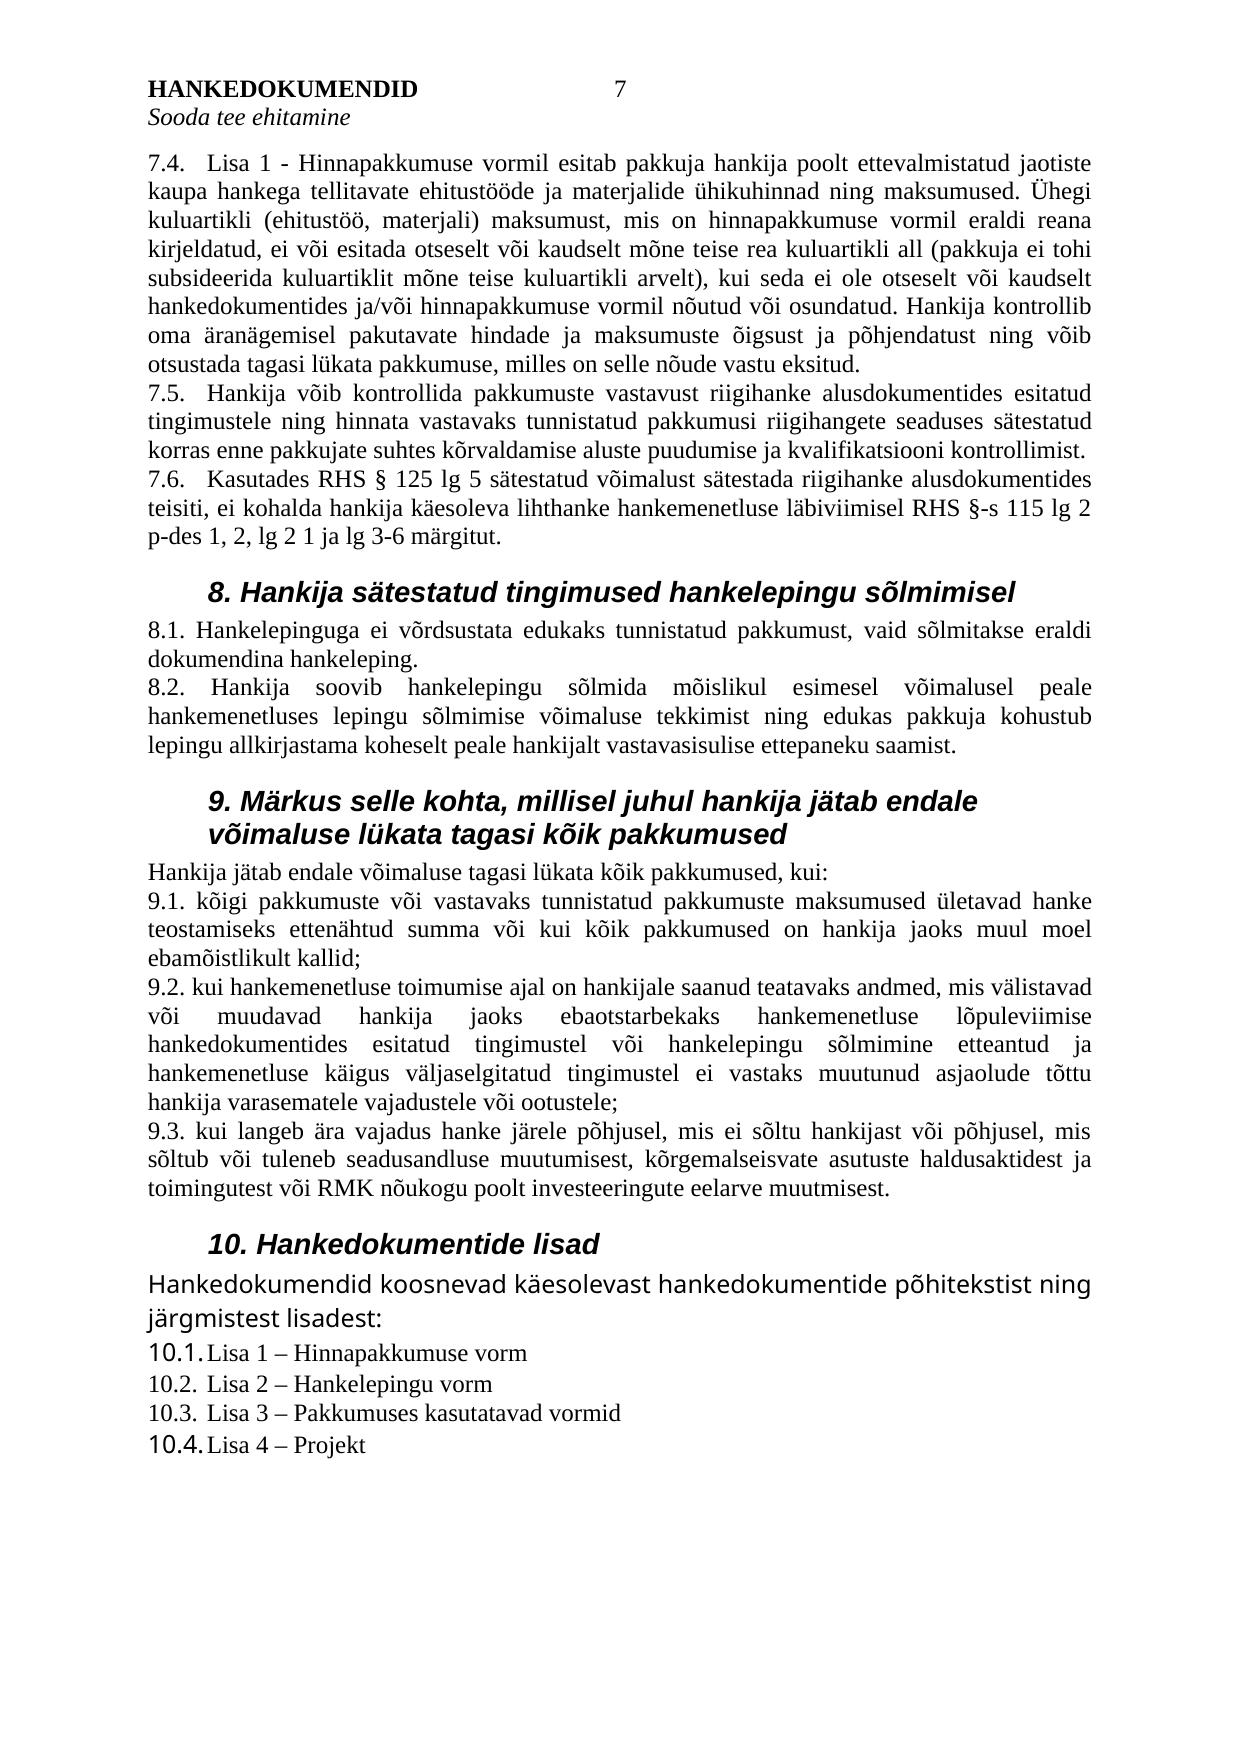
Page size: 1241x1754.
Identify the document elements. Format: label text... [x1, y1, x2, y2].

text 7.4. Lisa 1 - Hinnapakkumuse vormil esitab pakkuja hankija poolt ettevalmistatud jaotiste kaupa hankega tellitavate ehitustööde ja materjalide ühikuhinnad ning maksumused. Ühegi kuluartikli (ehitustöö, materjali) maksumust, mis on hinnapakkumuse vormil eraldi reana kirjeldatud, ei või esitada otseselt või kaudselt mõne teise rea kuluartikli all (pakkuja ei tohi subsideerida kuluartiklit mõne teise kuluartikli arvelt), kui seda ei ole otseselt või kaudselt hankedokumentides ja/või hinnapakkumuse vormil nõutud või osundatud. Hankija kontrollib oma äranägemisel pakutavate hindade ja maksumuste õigsust ja põhjendatust ning võib otsustada tagasi lükata pakkumuse, milles on selle nõude vastu eksitud. [148, 148, 1093, 378]
text Hankija jätab endale võimaluse tagasi lükata kõik pakkumused, kui: [148, 857, 1093, 886]
text 7.6. Kasutades RHS § 125 lg 5 sätestatud võimalust sätestada riigihanke alusdokumentides teisiti, ei kohalda hankija käesoleva lihthanke hankemenetluse läbiviimisel RHS §-s 115 lg 2 p-des 1, 2, lg 2 1 ja lg 3-6 märgitut. [148, 464, 1093, 550]
text 8.1. Hankelepinguga ei võrdsustata edukaks tunnistatud pakkumust, vaid sõlmitakse eraldi dokumendina hankeleping. [148, 615, 1093, 672]
text 10.1. Lisa 1 – Hinnapakkumuse vorm [148, 1335, 1093, 1369]
text 10.4. Lisa 4 – Projekt [148, 1426, 1093, 1461]
text 9.3. kui langeb ära vajadus hanke järele põhjusel, mis ei sõltu hankijast või põhjusel, mis sõltub või tuleneb seadusandluse muutumisest, kõrgemalseisvate asutuste haldusaktidest ja toimingutest või RMK nõukogu poolt investeeringute eelarve muutmisest. [148, 1116, 1093, 1202]
subtitle 10. Hankedokumentide lisad [148, 1227, 1093, 1261]
text 9.1. kõigi pakkumuste või vastavaks tunnistatud pakkumuste maksumused ületavad hanke teostamiseks ettenähtud summa või kui kõik pakkumused on hankija jaoks muul moel ebamõistlikult kallid; [148, 886, 1093, 972]
text 7.5. Hankija võib kontrollida pakkumuste vastavust riigihanke alusdokumentides esitatud tingimustele ning hinnata vastavaks tunnistatud pakkumusi riigihangete seaduses sätestatud korras enne pakkujate suhtes kõrvaldamise aluste puudumise ja kvalifikatsiooni kontrollimist. [148, 378, 1093, 464]
text 10.2. Lisa 2 – Hankelepingu vorm [148, 1369, 1093, 1398]
subtitle 9. Märkus selle kohta, millisel juhul hankija jätab endale võimaluse lükata tagasi kõik pakkumused [148, 784, 1093, 851]
subtitle 8. Hankija sätestatud tingimused hankelepingu sõlmimisel [148, 575, 1093, 609]
text 9.2. kui hankemenetluse toimumise ajal on hankijale saanud teatavaks andmed, mis välistavad või muudavad hankija jaoks ebaotstarbekaks hankemenetluse lõpuleviimise hankedokumentides esitatud tingimustel või hankelepingu sõlmimine etteantud ja hankemenetluse käigus väljaselgitatud tingimustel ei vastaks muutunud asjaolude tõttu hankija varasematele vajadustele või ootustele; [148, 972, 1093, 1116]
text 8.2. Hankija soovib hankelepingu sõlmida mõislikul esimesel võimalusel peale hankemenetluses lepingu sõlmimise võimaluse tekkimist ning edukas pakkuja kohustub lepingu allkirjastama koheselt peale hankijalt vastavasisulise ettepaneku saamist. [148, 672, 1093, 759]
text 10.3. Lisa 3 – Pakkumuses kasutatavad vormid [148, 1398, 1093, 1426]
text Hankedokumendid koosnevad käesolevast hankedokumentide põhitekstist ning järgmistest lisadest: [148, 1267, 1093, 1335]
